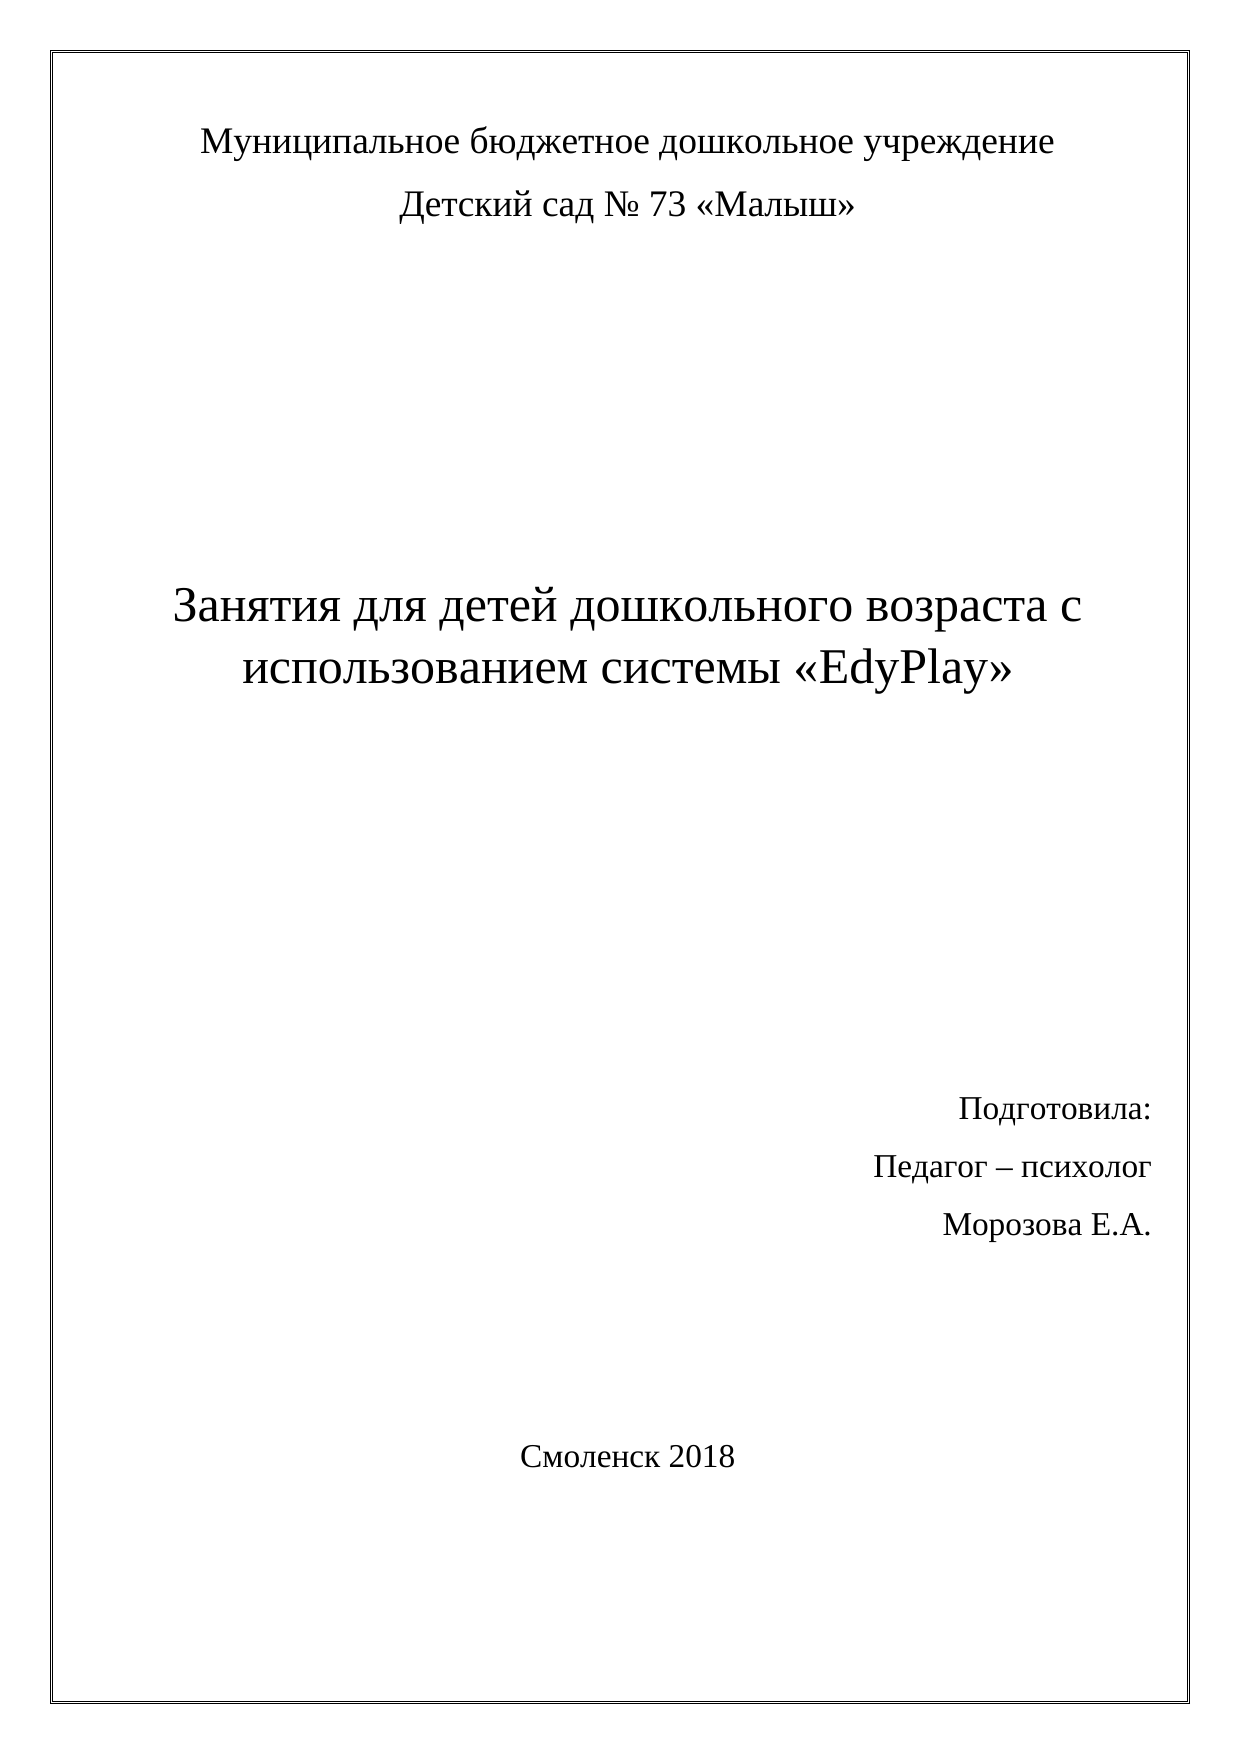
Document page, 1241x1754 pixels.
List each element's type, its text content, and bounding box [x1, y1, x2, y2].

text Педагог – психолог [103, 1146, 1152, 1185]
text Занятия для детей дошкольного возраста с использованием системы «EdyPlay» [103, 574, 1152, 694]
text Морозова Е.А. [103, 1204, 1152, 1243]
text Детский сад № 73 «Малыш» [103, 181, 1152, 224]
text Смоленск 2018 [103, 1437, 1152, 1475]
text Подготовила: [103, 1088, 1152, 1127]
text Муниципальное бюджетное дошкольное учреждение [103, 118, 1152, 161]
